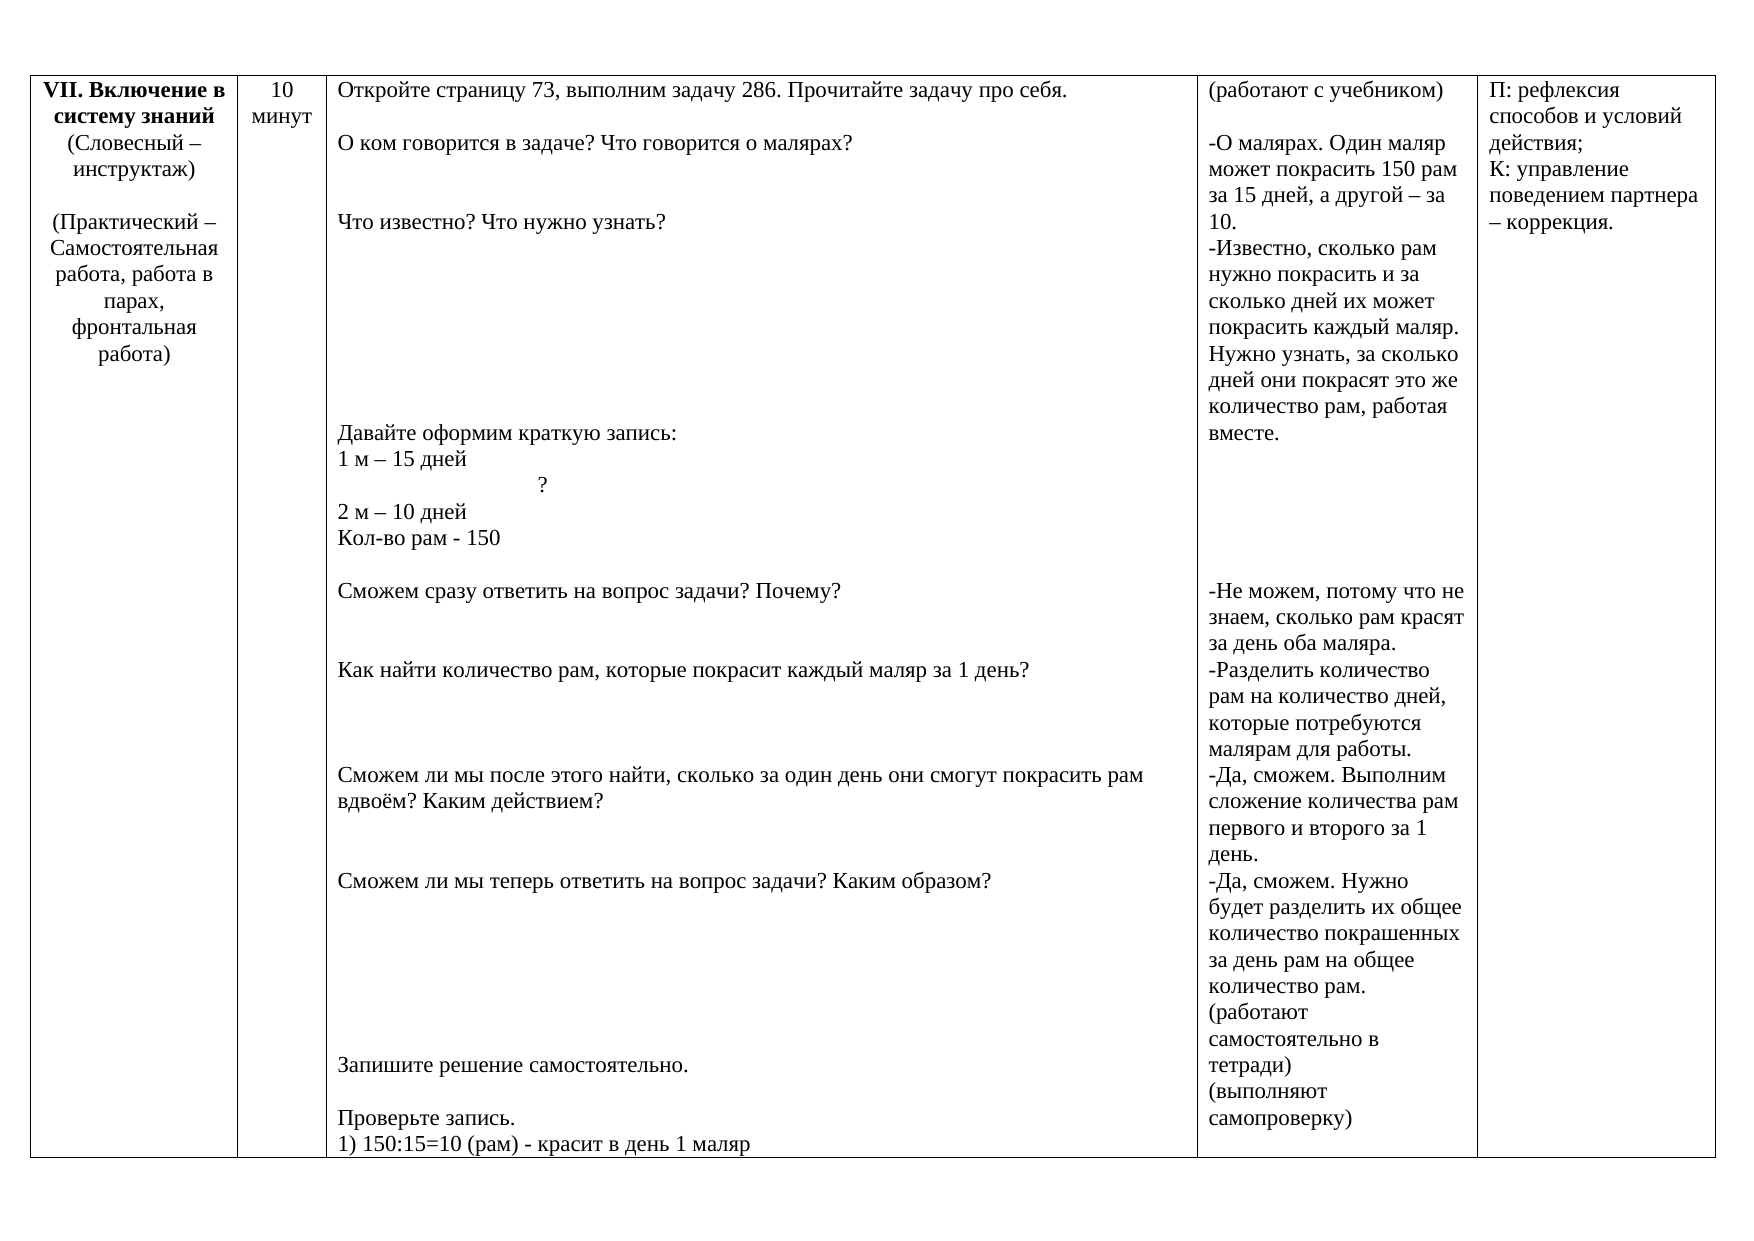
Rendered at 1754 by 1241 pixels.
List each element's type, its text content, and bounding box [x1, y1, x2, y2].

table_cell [1198, 76, 1477, 1157]
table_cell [327, 76, 1197, 1157]
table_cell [31, 76, 237, 1157]
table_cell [1478, 76, 1715, 1157]
table_cell 10 минут [238, 76, 326, 1157]
